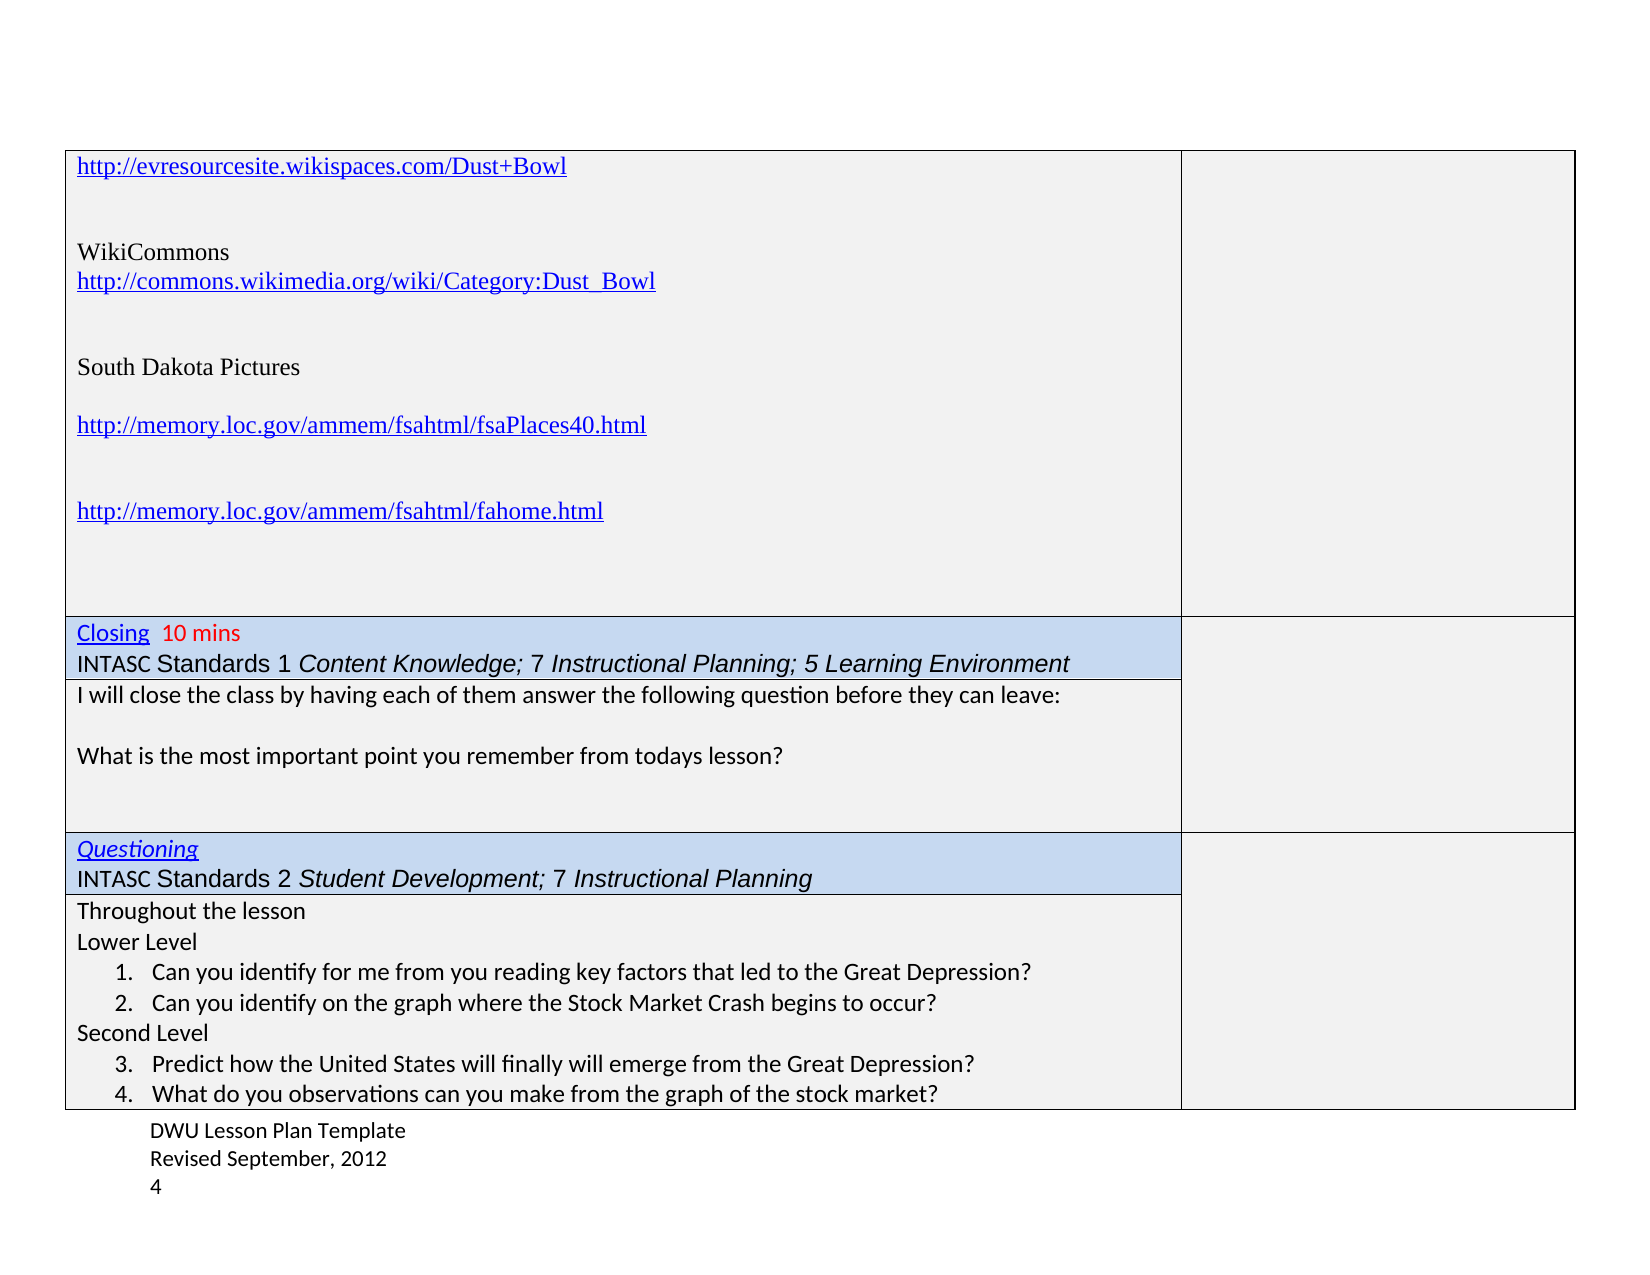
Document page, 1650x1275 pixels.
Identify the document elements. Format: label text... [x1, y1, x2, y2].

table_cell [66, 895, 1181, 1109]
table_cell Closing 10 mins INTASC Standards 1 Content Knowledge; 7 Instructional Planning; 5 Learning Environment [66, 617, 1181, 678]
table_cell [1182, 833, 1574, 1109]
table_cell I will close the class by having each of them answer the following question before they can leave: What is the most important point you remember from todays lesson? [66, 680, 1181, 832]
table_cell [66, 151, 1181, 616]
table_cell [1182, 617, 1574, 832]
table_cell Questioning INTASC Standards 2 Student Development; 7 Instructional Planning [66, 833, 1181, 894]
